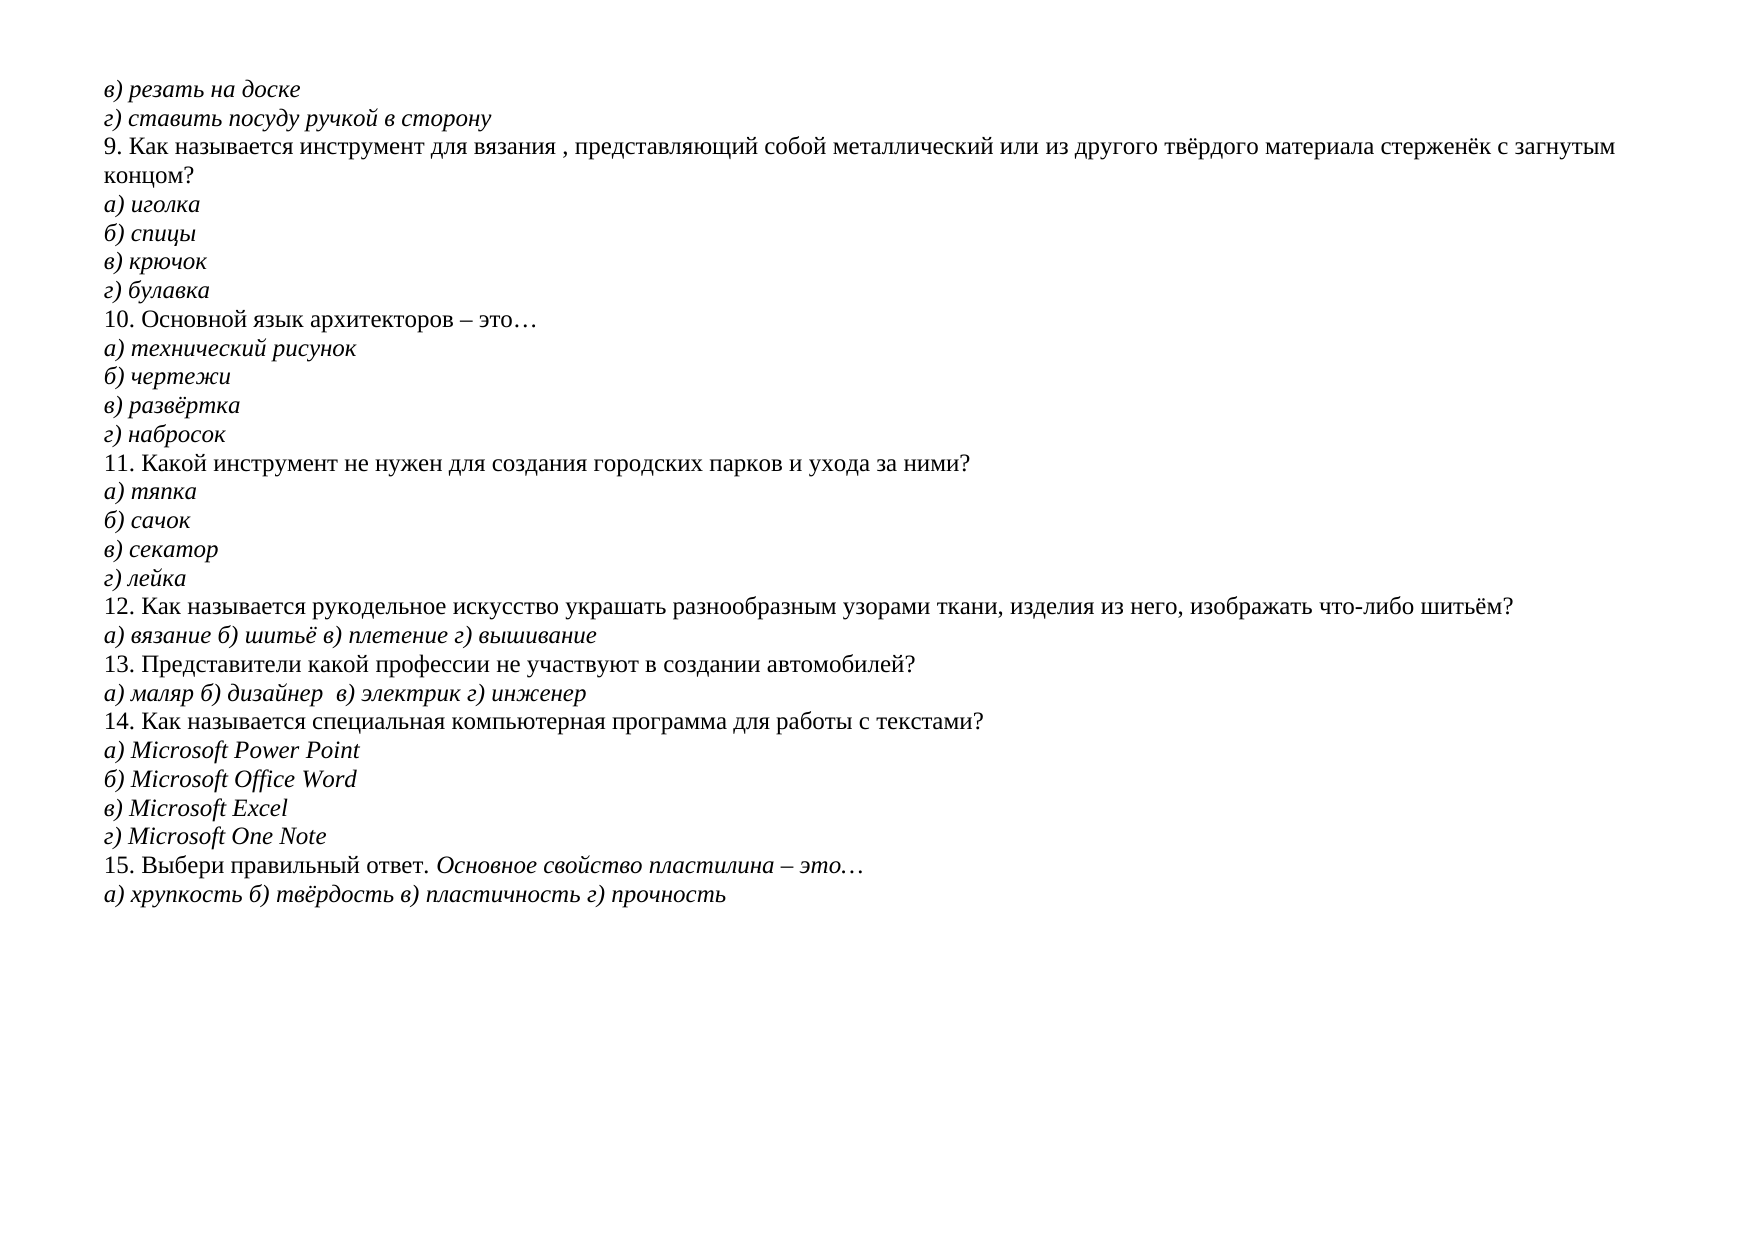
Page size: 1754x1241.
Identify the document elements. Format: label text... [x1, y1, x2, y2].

text 14. Как называется специальная компьютерная программа для работы с текстами? [103, 706, 1639, 735]
text 12. Как называется рукодельное искусство украшать разнообразным узорами ткани, изделия из него, изображать что-либо шитьём? [103, 591, 1639, 620]
text 9. Как называется инструмент для вязания , представляющий собой металлический или из другого твёрдого материала стерженёк с загнутым концом? [103, 131, 1639, 189]
text г) булавка [103, 275, 1639, 304]
text б) чертежи [103, 361, 1639, 390]
text а) тяпка [103, 476, 1639, 505]
text а) хрупкость б) твёрдость в) пластичность г) прочность [103, 879, 1639, 908]
text в) резать на доске [103, 74, 1639, 103]
text 10. Основной язык архитекторов – это… [103, 304, 1639, 333]
text а) маляр б) дизайнер в) электрик г) инженер [103, 678, 1639, 706]
text а) иголка [103, 189, 1639, 218]
text 13. Представители какой профессии не участвуют в создании автомобилей? [103, 649, 1639, 678]
text б) Microsoft Office Word [103, 764, 1639, 793]
text в) секатор [103, 534, 1639, 563]
text 15. Выбери правильный ответ. Основное свойство пластилина – это… [103, 850, 1639, 879]
text б) сачок [103, 505, 1639, 534]
text в) развёртка [103, 390, 1639, 419]
text а) технический рисунок [103, 333, 1639, 361]
text г) лейка [103, 563, 1639, 591]
text г) набросок [103, 419, 1639, 448]
text а) вязание б) шитьё в) плетение г) вышивание [103, 620, 1639, 649]
text г) Microsoft One Note [103, 821, 1639, 850]
text в) Microsoft Excel [103, 793, 1639, 821]
text в) крючок [103, 246, 1639, 275]
text а) Microsoft Power Point [103, 735, 1639, 764]
text г) ставить посуду ручкой в сторону [103, 103, 1639, 131]
text б) спицы [103, 218, 1639, 246]
text 11. Какой инструмент не нужен для создания городских парков и ухода за ними? [103, 448, 1639, 476]
